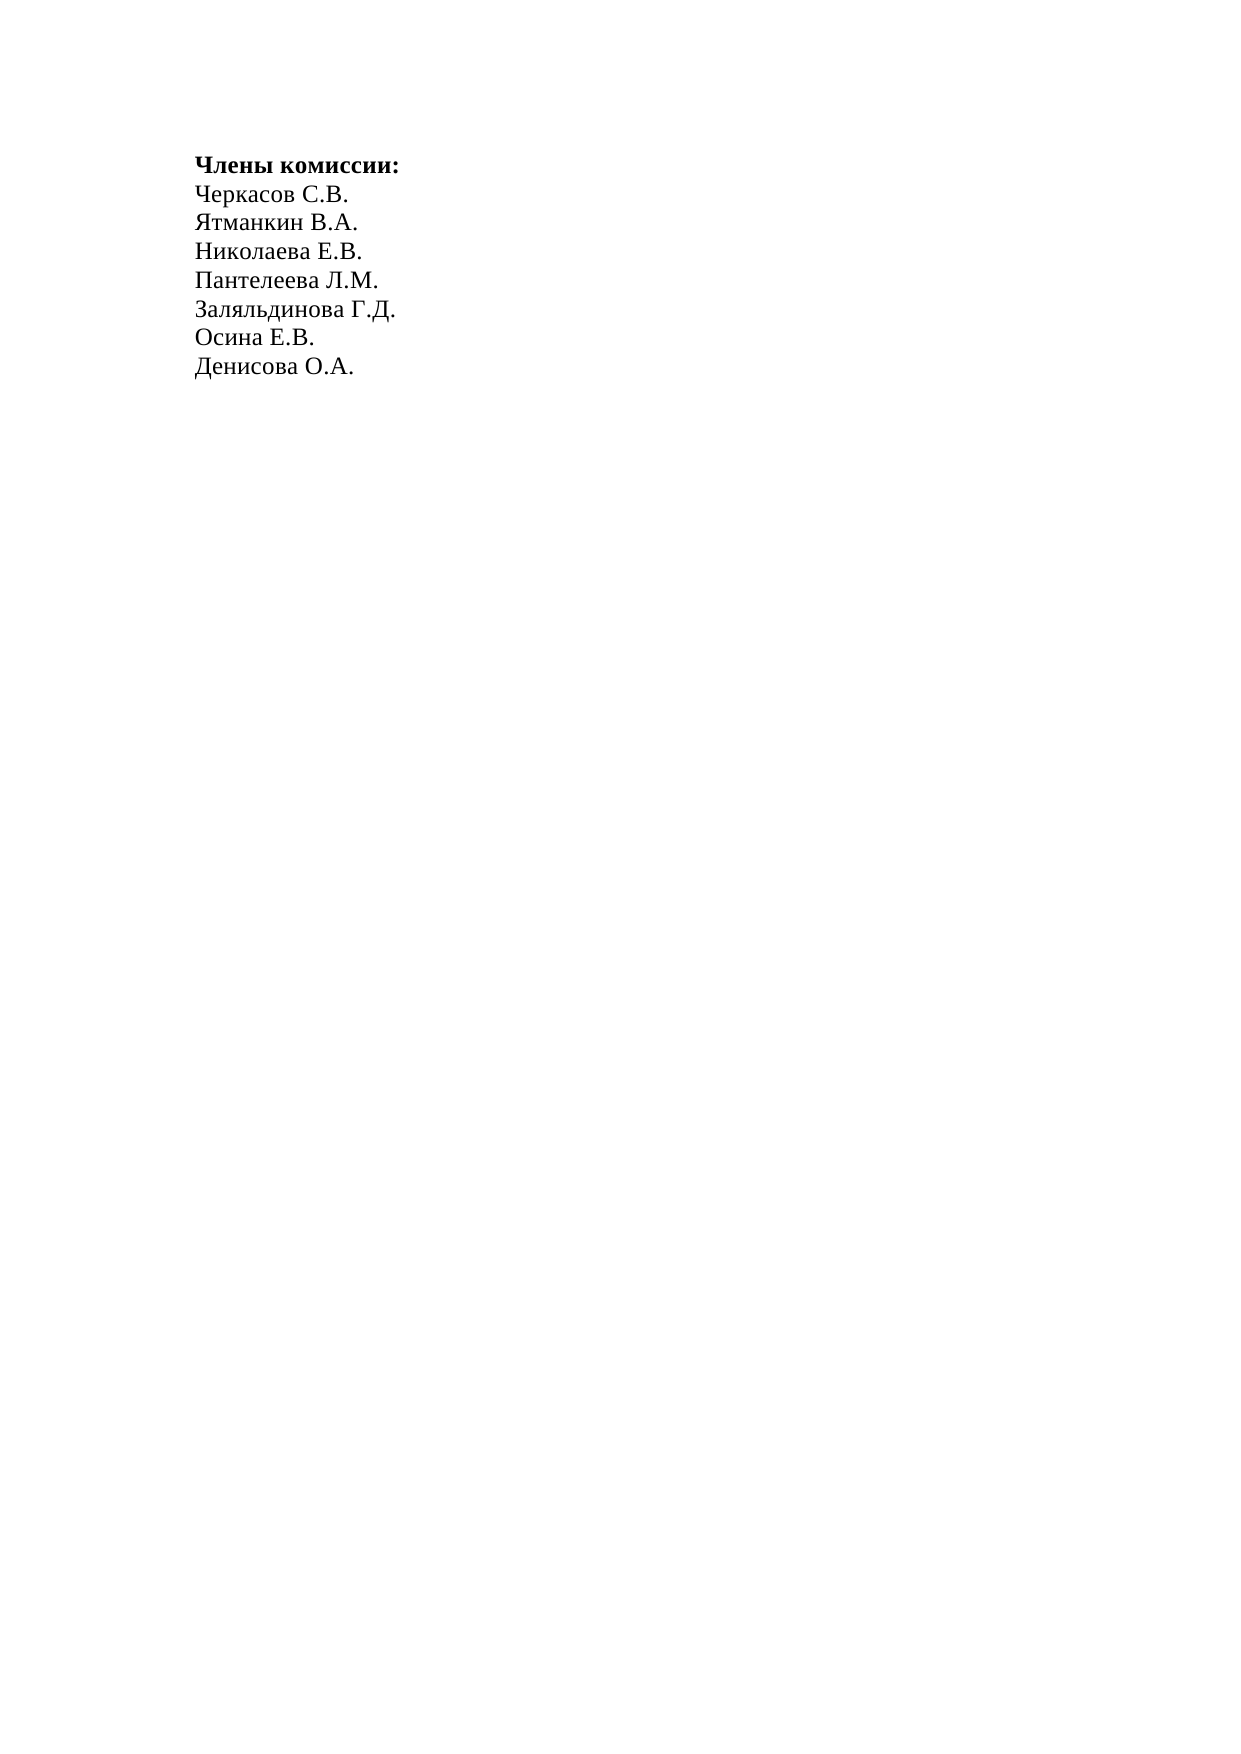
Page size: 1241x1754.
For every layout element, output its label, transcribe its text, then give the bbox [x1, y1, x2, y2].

text Денисова О.А. [194, 351, 1090, 380]
text Николаева Е.В. [194, 236, 1090, 265]
text Ятманкин В.А. [194, 207, 1090, 236]
text Члены комиссии: [194, 150, 1091, 179]
text Заляльдинова Г.Д. [194, 294, 1090, 322]
text Пантелеева Л.М. [194, 265, 1090, 294]
text Черкасов С.В. [194, 179, 1090, 207]
text Осина Е.В. [194, 322, 1090, 351]
